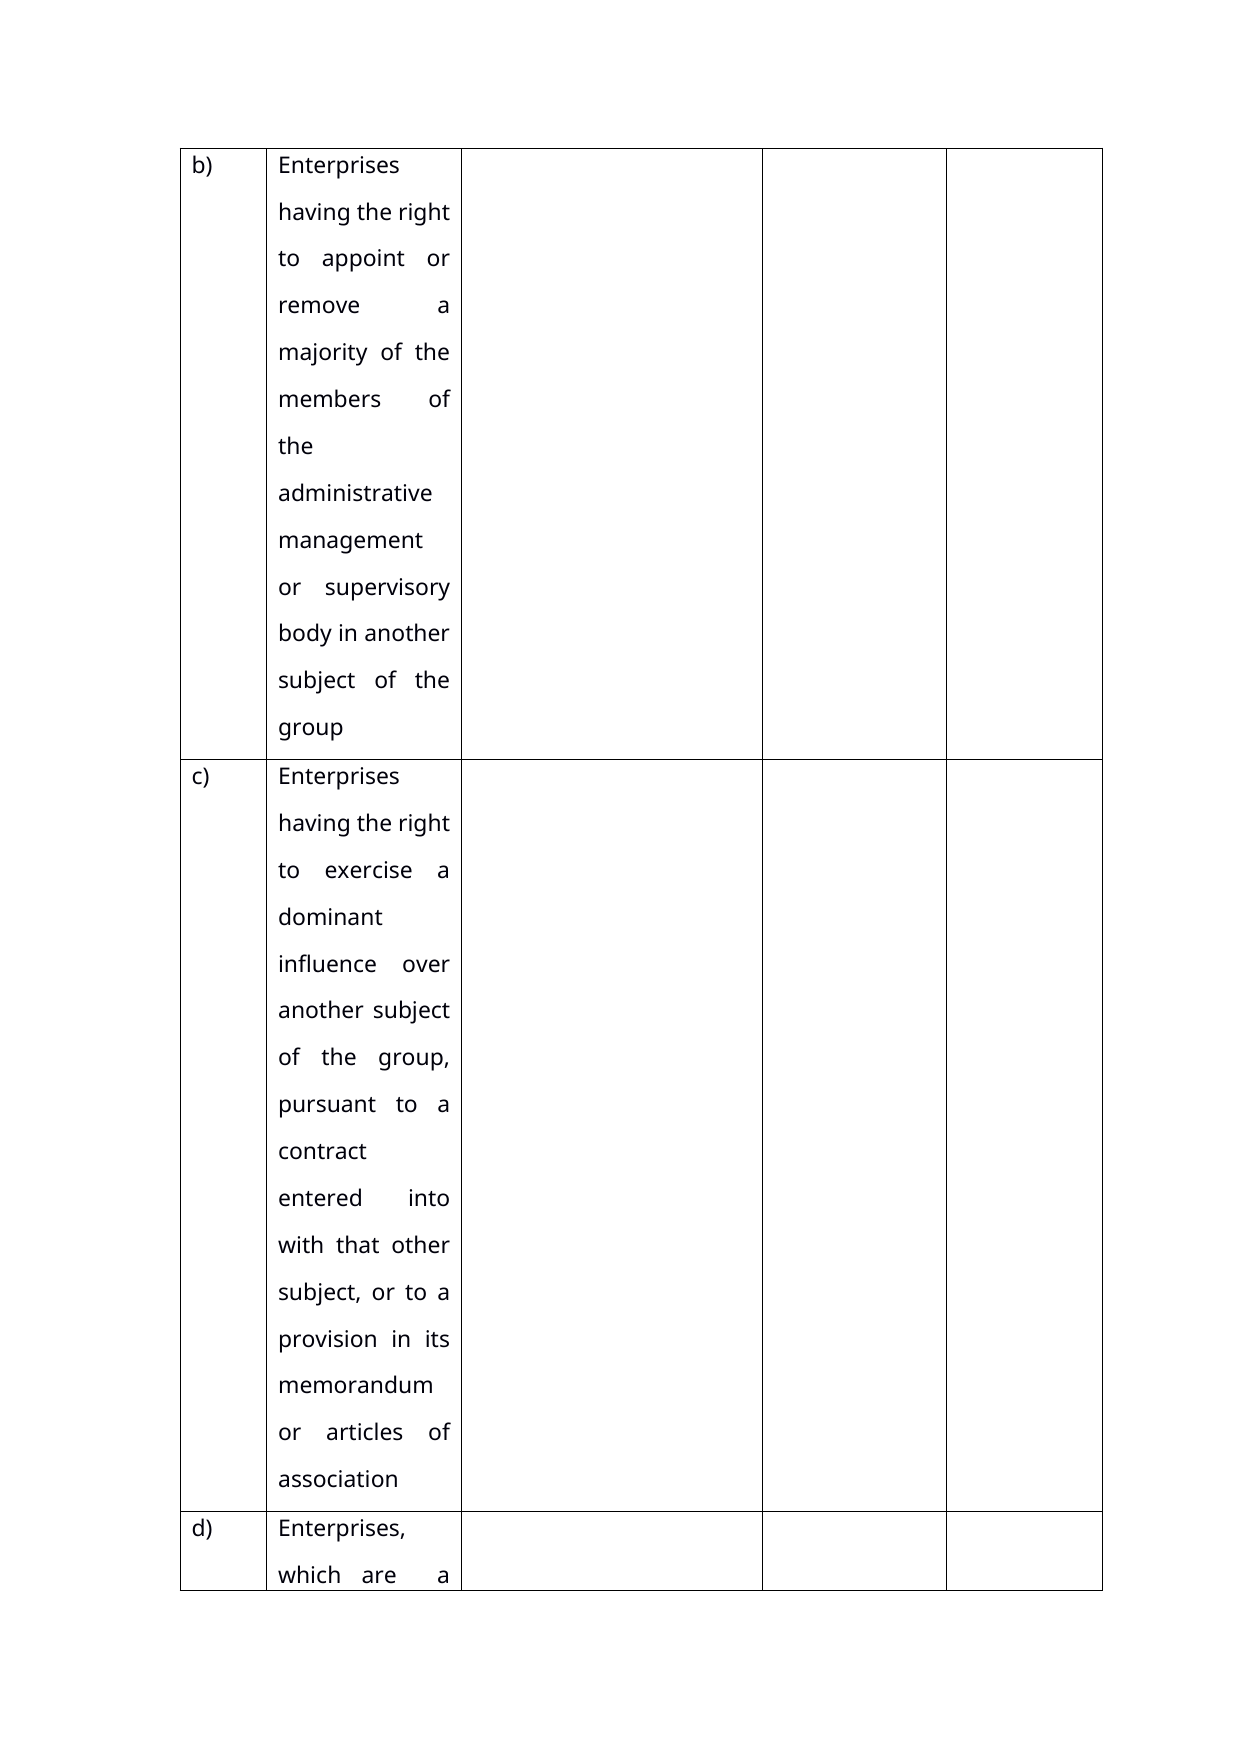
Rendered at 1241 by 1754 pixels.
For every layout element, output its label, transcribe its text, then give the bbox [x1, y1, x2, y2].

table_cell d) [181, 1512, 266, 1590]
table_cell [947, 149, 1102, 759]
table_cell [462, 760, 762, 1511]
table_cell [763, 149, 946, 759]
table_cell [763, 1512, 946, 1590]
table_cell c) [181, 760, 266, 1511]
table_cell [462, 149, 762, 759]
table_cell [763, 760, 946, 1511]
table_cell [267, 1512, 461, 1590]
table_cell Enterprises having the right to exercise a dominant influence over another subject of the group, pursuant to a contract entered into with that other subject, or to a provision in its memorandum or articles of association [267, 760, 461, 1511]
table_cell [947, 1512, 1102, 1590]
table_cell Enterprises having the right to appoint or remove a majority of the members of the administrative management or supervisory body in another subject of the group [267, 149, 461, 759]
table_cell [947, 760, 1102, 1511]
table_cell b) [181, 149, 266, 759]
table_cell [462, 1512, 762, 1590]
